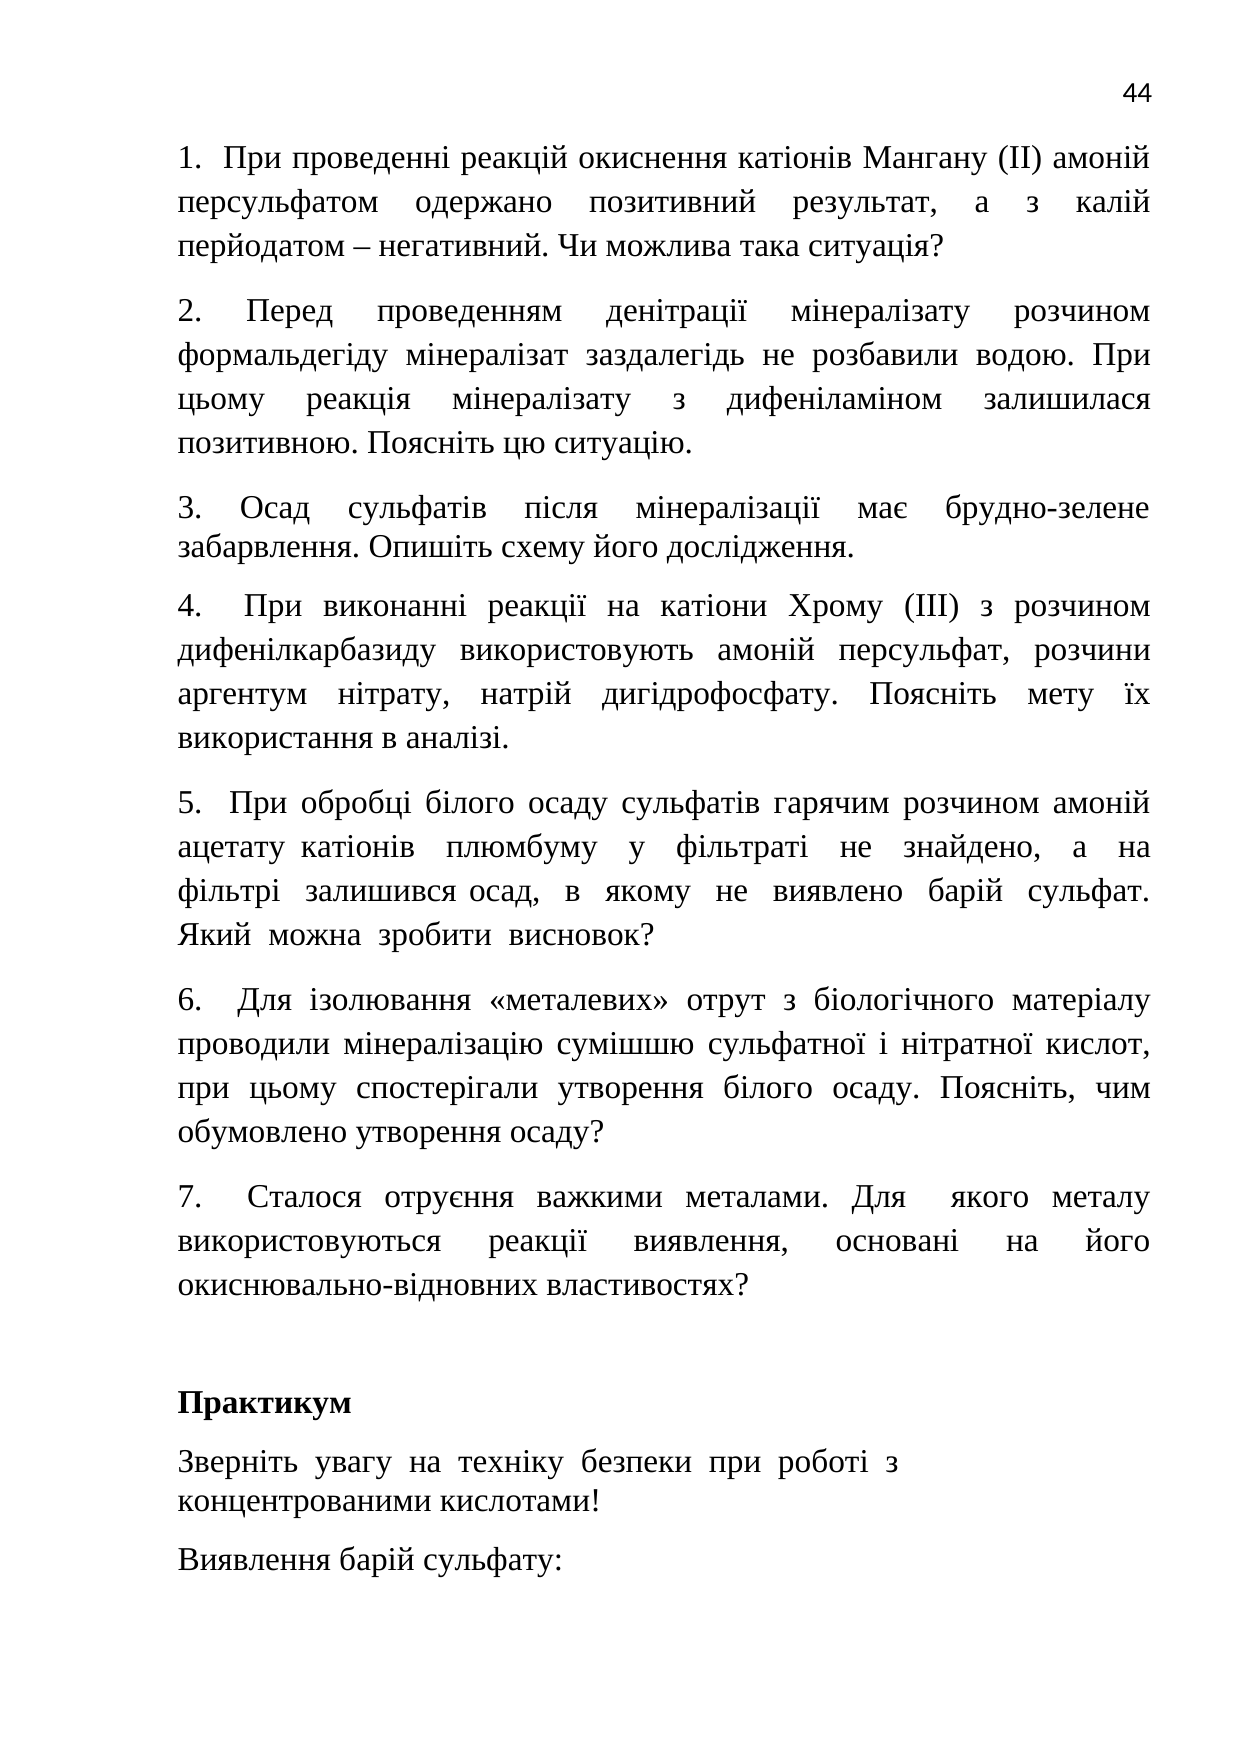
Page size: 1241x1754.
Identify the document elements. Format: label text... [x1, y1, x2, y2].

text 7. Сталося отруєння важкими металами. Для якого металу використовуються реакції виявлення, основані на його окиснювально-відновних властивостях? [177, 1176, 1152, 1303]
text 5. При обробці білого осаду сульфатів гарячим розчином амоній ацетату катіонів плюмбуму у фільтраті не знайдено, а на фільтрі залишився осад, в якому не виявлено барій сульфат. Який можна зробити висновок? [177, 782, 1152, 953]
text Виявлення барій сульфату: [177, 1539, 1152, 1577]
text 1. При проведенні реакцій окиснення катіонів Мангану (II) амоній персульфатом одержано позитивний результат, а з калій перйодатом – негативний. Чи можлива така ситуація? [177, 137, 1152, 264]
text 6. Для ізолювання «металевих» отрут з біологічного матеріалу проводили мінералізацію сумішшю сульфатної і нітратної кислот, при цьому спостерігали утворення білого осаду. Поясніть, чим обумовлено утворення осаду? [177, 979, 1152, 1150]
text 3. Осад сульфатів після мінералізації має брудно-зелене забарвлення. Опишіть схему його дослідження. [177, 487, 1152, 564]
text 2. Перед проведенням денітрації мінералізату розчином формальдегіду мінералізат заздалегідь не розбавили водою. При цьому реакція мінералізату з дифеніламіном залишилася позитивною. Поясніть цю ситуацію. [177, 290, 1152, 461]
text Практикум [177, 1382, 1152, 1421]
text Зверніть увагу на техніку безпеки при роботі з концентрованими кислотами! [177, 1441, 1152, 1518]
text 4. При виконанні реакції на катіони Хрому (ІІІ) з розчином дифенілкарбазиду використовують амоній персульфат, розчини аргентум нітрату, натрій дигідрофосфату. Поясніть мету їх використання в аналізі. [177, 585, 1152, 756]
